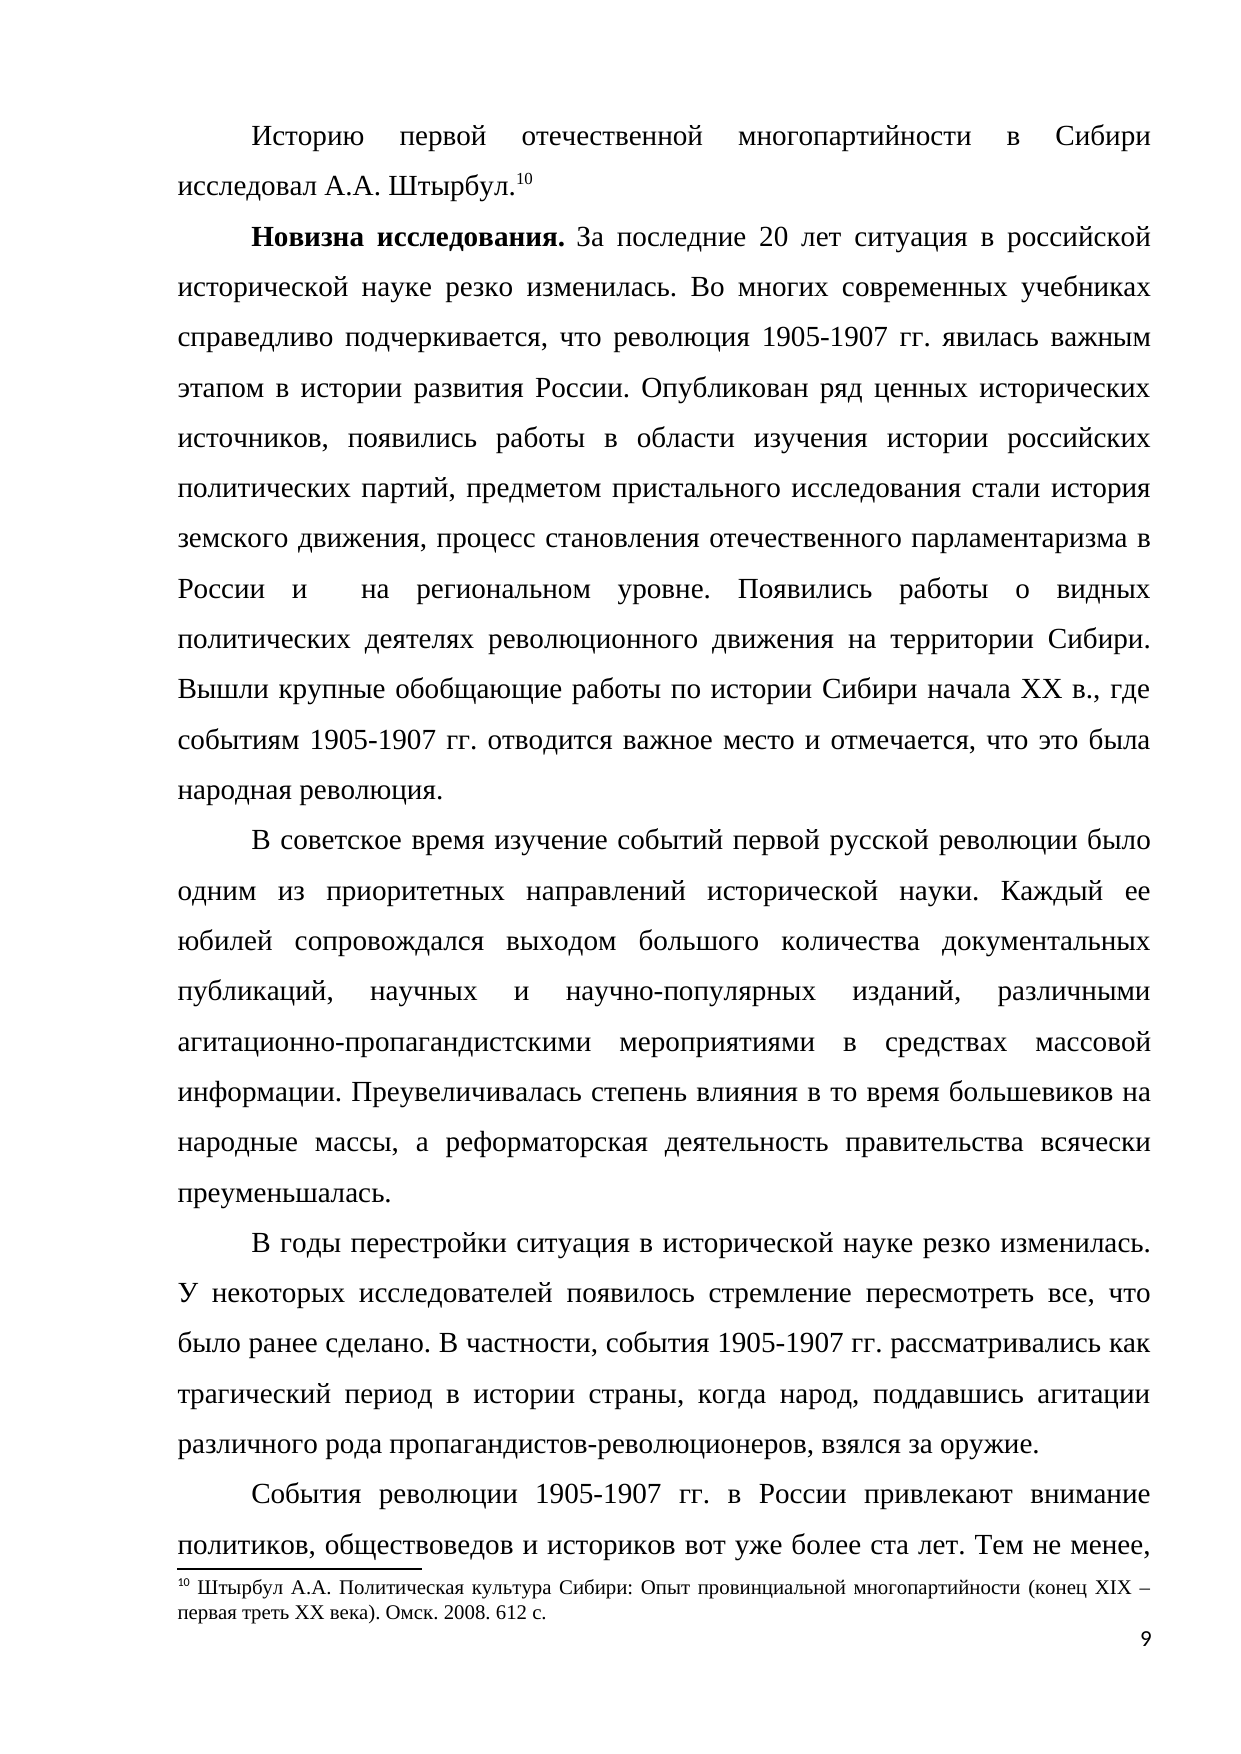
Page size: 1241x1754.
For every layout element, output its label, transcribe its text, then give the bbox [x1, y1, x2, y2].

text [177, 1477, 1152, 1560]
text Новизна исследования. За последние 20 лет ситуация в российской исторической науке резко изменилась. Во многих современных учебниках справедливо подчеркивается, что революция 1905-1907 гг. явилась важным этапом в истории развития России. Опубликован ряд ценных исторических источников, появились работы в области изучения истории российских политических партий, предметом пристального исследования стали история земского движения, процесс становления отечественного парламентаризма в России и на региональном уровне. Появились работы о видных политических деятелях революционного движения на территории Сибири. Вышли крупные обобщающие работы по истории Сибири начала XX в., где событиям 1905-1907 гг. отводится важное место и отмечается, что это была народная революция. [177, 219, 1152, 806]
text Историю первой отечественной многопартийности в Сибири исследовал А.А. Штырбул. [177, 118, 1152, 202]
text В годы перестройки ситуация в исторической науке резко изменилась. У некоторых исследователей появилось стремление пересмотреть все, что было ранее сделано. В частности, события 1905-1907 гг. рассматривались как трагический период в истории страны, когда народ, поддавшись агитации различного рода пропагандистов-революционеров, взялся за оружие. [177, 1225, 1152, 1460]
text В советское время изучение событий первой русской революции было одним из приоритетных направлений исторической науки. Каждый ее юбилей сопровождался выходом большого количества документальных публикаций, научных и научно-популярных изданий, различными агитационно-пропагандистскими мероприятиями в средствах массовой информации. Преувеличивалась степень влияния в то время большевиков на народные массы, а реформаторская деятельность правительства всячески преуменьшалась. [177, 822, 1152, 1208]
